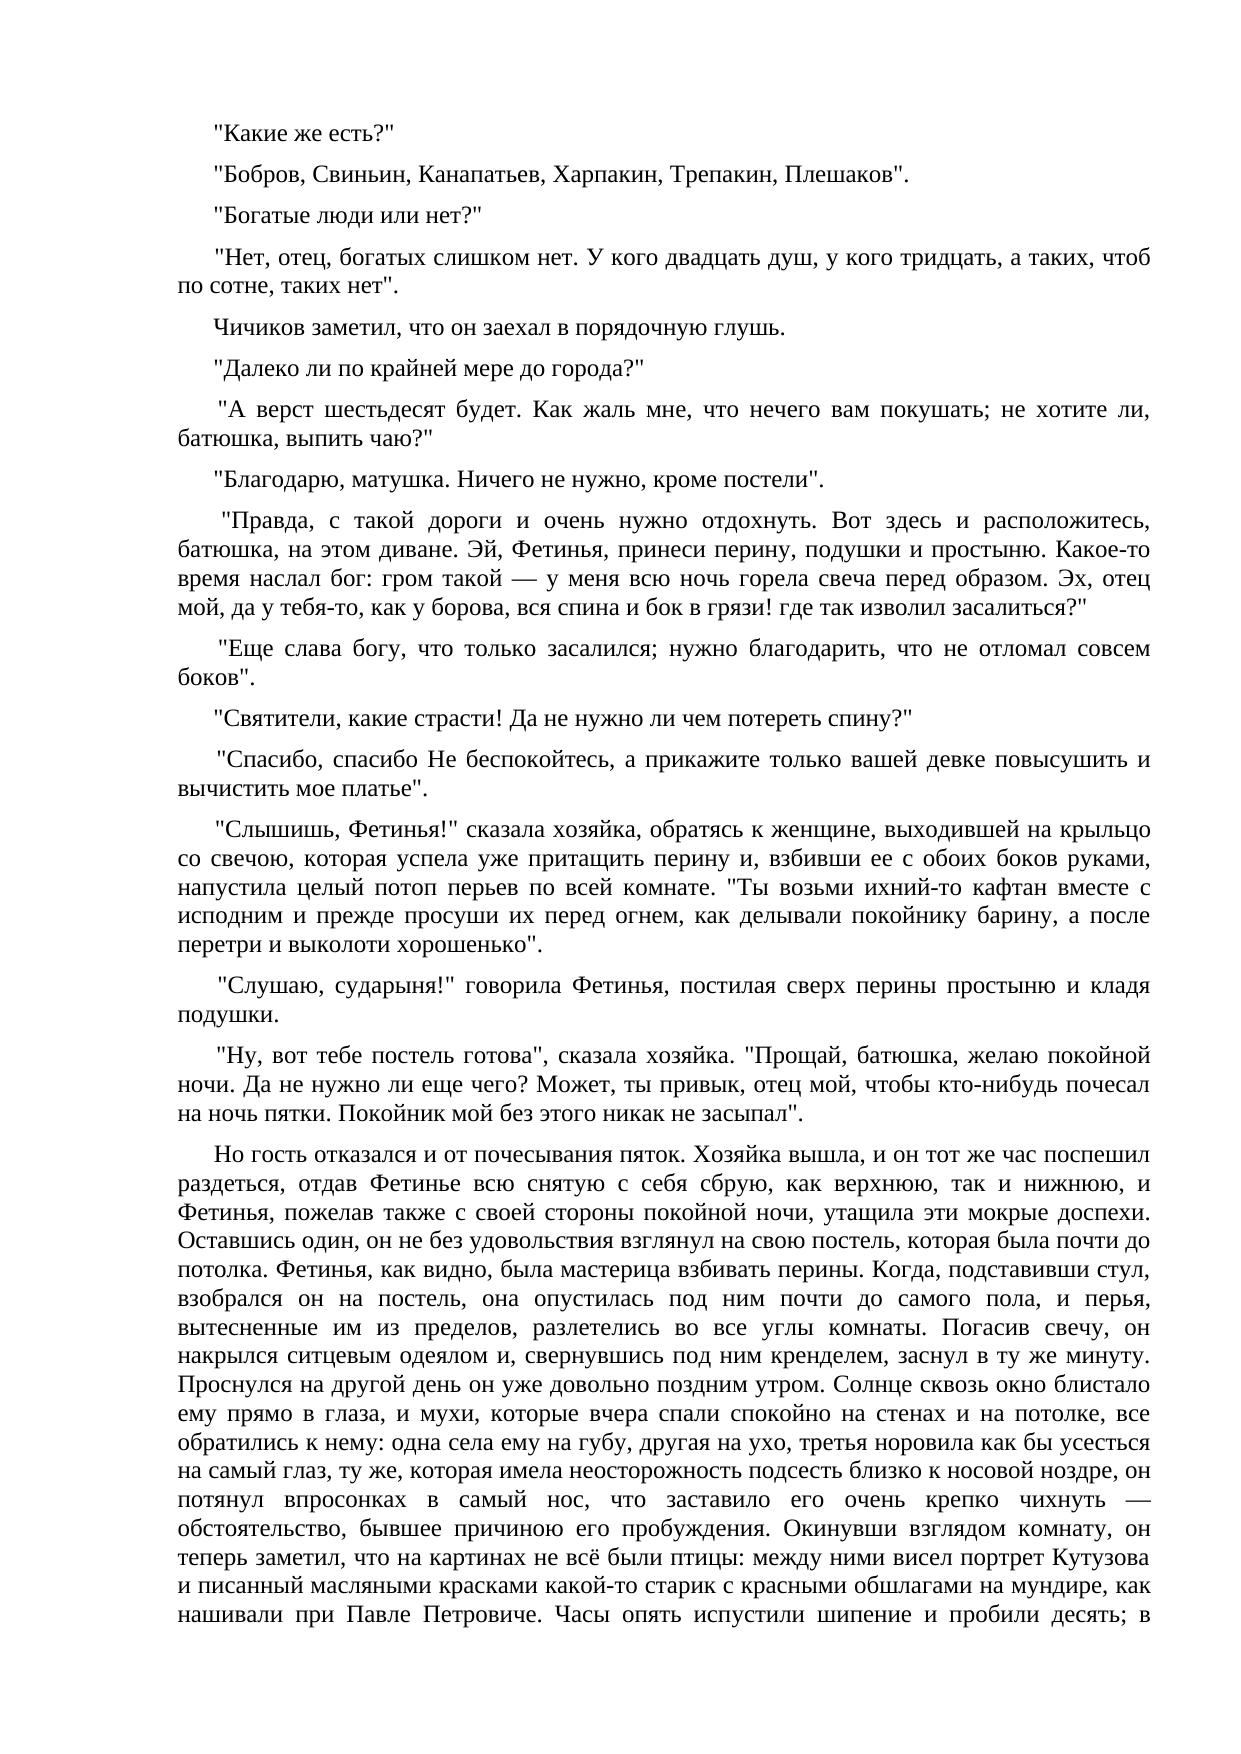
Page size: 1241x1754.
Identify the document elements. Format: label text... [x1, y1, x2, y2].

text "Далеко ли по крайней мере до города?" [177, 353, 1152, 382]
text "Бобров, Свиньин, Канапатьев, Харпакин, Трепакин, Плешаков". [177, 159, 1152, 188]
text "Благодарю, матушка. Ничего не нужно, кроме постели". [177, 464, 1152, 493]
text "Богатые люди или нет?" [177, 201, 1152, 229]
text "Правда, с такой дороги и очень нужно отдохнуть. Вот здесь и расположитесь, батюшка, на этом диване. Эй, Фетинья, принеси перину, подушки и простыню. Какое-то время наслал бог: гром такой — у меня всю ночь горела свеча перед образом. Эх, отец мой, да у тебя-то, как у борова, вся спина и бок в грязи! где так изволил засалиться?" [177, 506, 1152, 621]
text "Нет, отец, богатых слишком нет. У кого двадцать душ, у кого тридцать, а таких, чтоб по сотне, таких нет". [177, 242, 1152, 299]
text Чичиков заметил, что он заехал в порядочную глушь. [177, 312, 1152, 341]
text "Еще слава богу, что только засалился; нужно благодарить, что не отломал совсем боков". [177, 633, 1152, 691]
text "Слушаю, сударыня!" говорила Фетинья, постилая сверх перины простыню и кладя подушки. [177, 971, 1152, 1028]
text "Какие же есть?" [177, 118, 1152, 147]
text "Слышишь, Фетинья!" сказала хозяйка, обратясь к женщине, выходившей на крыльцо со свечою, которая успела уже притащить перину и, взбивши ее с обоих боков руками, напустила целый потоп перьев по всей комнате. "Ты возьми ихний-то кафтан вместе с исподним и прежде просуши их перед огнем, как делывали покойнику барину, а после перетри и выколоти хорошенько". [177, 814, 1152, 958]
text "Святители, какие страсти! Да не нужно ли чем потереть спину?" [177, 703, 1152, 732]
text "А верст шестьдесят будет. Как жаль мне, что нечего вам покушать; не хотите ли, батюшка, выпить чаю?" [177, 394, 1152, 452]
text "Ну, вот тебе постель готова", сказала хозяйка. "Прощай, батюшка, желаю покойной ночи. Да не нужно ли еще чего? Может, ты привык, отец мой, чтобы кто-нибудь почесал на ночь пятки. Покойник мой без этого никак не засыпал". [177, 1041, 1152, 1127]
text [177, 1139, 1152, 1628]
text "Спасибо, спасибо Не беспокойтесь, а прикажите только вашей девке повысушить и вычистить мое платье". [177, 744, 1152, 802]
